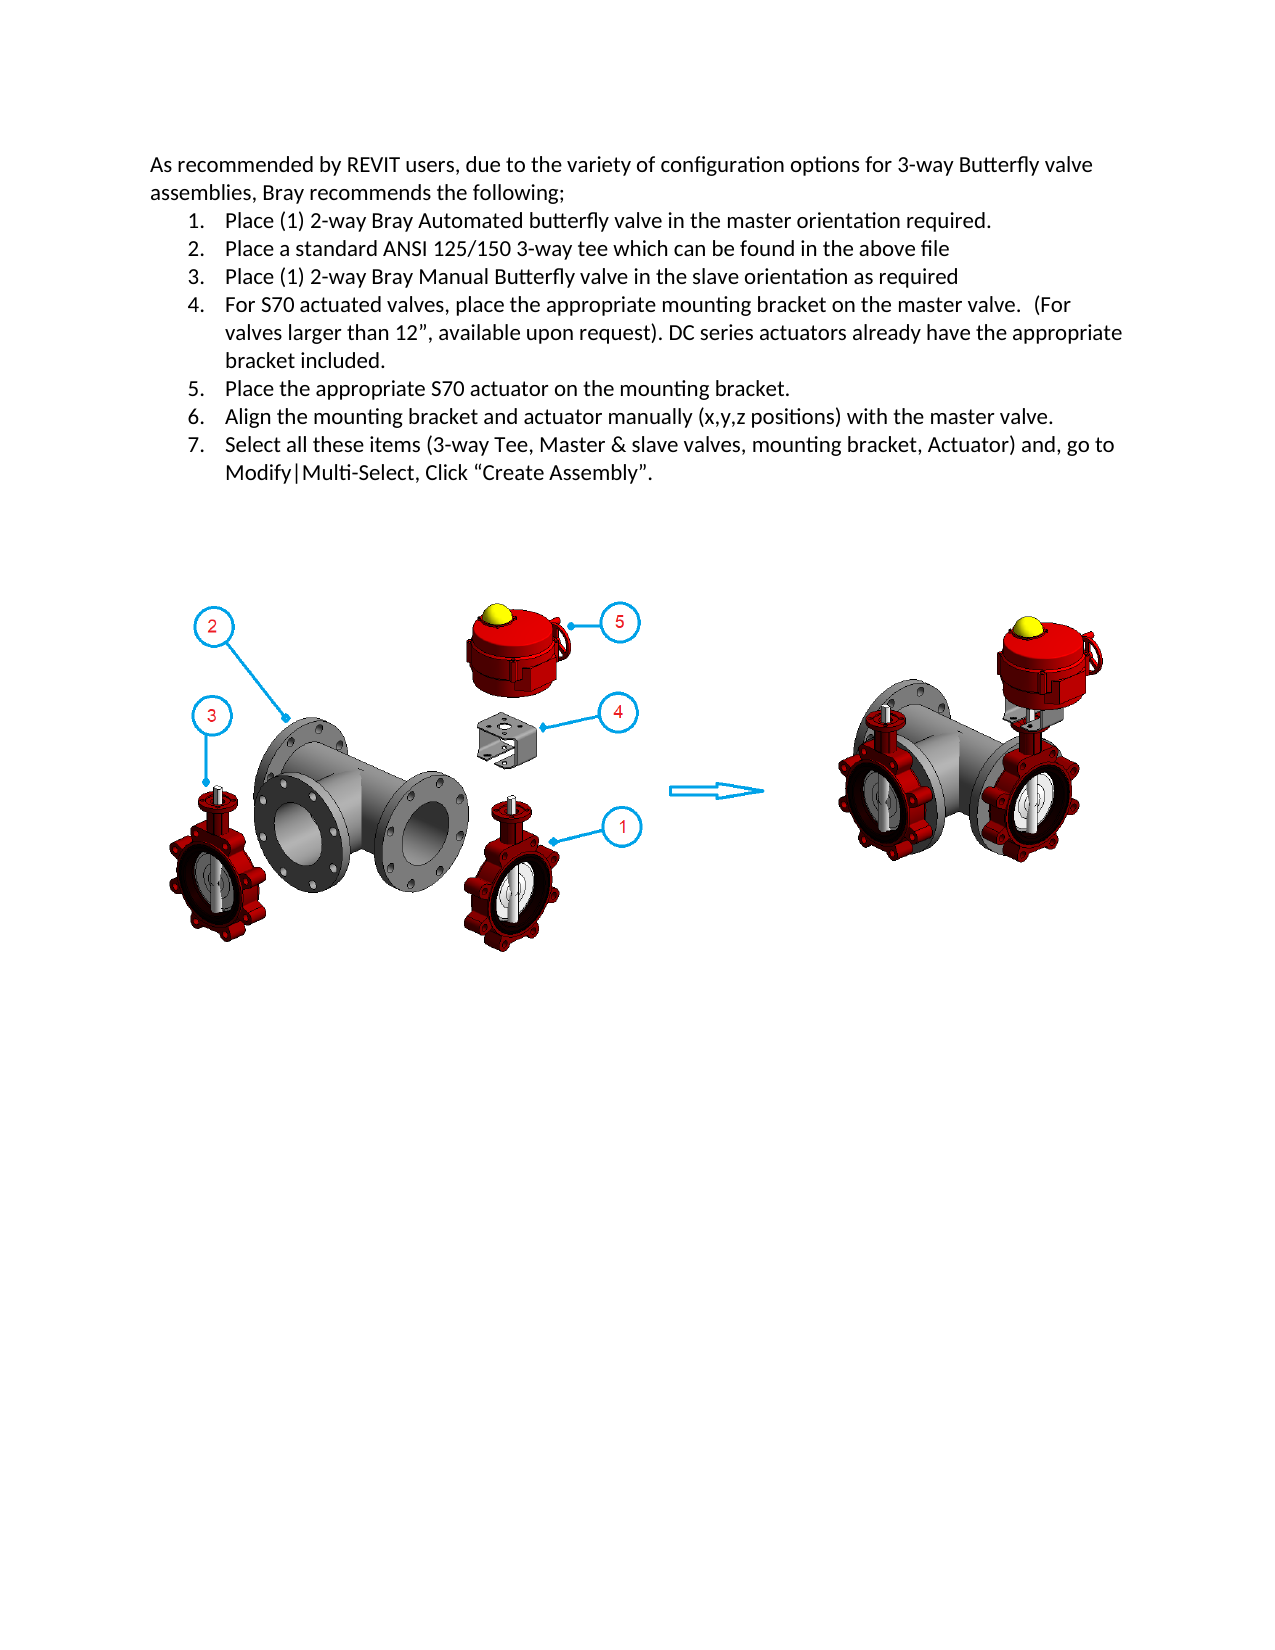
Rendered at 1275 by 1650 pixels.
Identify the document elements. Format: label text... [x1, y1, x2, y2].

list Align the mounting bracket and actuator manually (x,y,z positions) with the master valve. [187, 402, 1125, 430]
list Place (1) 2-way Bray Automated butterfly valve in the master orientation required. [187, 206, 1125, 234]
list Place the appropriate S70 actuator on the mounting bracket. [187, 374, 1125, 402]
list Place a standard ANSI 125/150 3-way tee which can be found in the above file [187, 234, 1125, 262]
text As recommended by REVIT users, due to the variety of configuration options for 3-way Butterfly valve assemblies, Bray recommends the following; [150, 150, 1125, 206]
list Place (1) 2-way Bray Manual Butterfly valve in the slave orientation as required [187, 262, 1125, 290]
picture [150, 542, 1125, 998]
list For S70 actuated valves, place the appropriate mounting bracket on the master valve. (For valves larger than 12”, available upon request). DC series actuators already have the appropriate bracket included. [187, 290, 1125, 374]
list Select all these items (3-way Tee, Master & slave valves, mounting bracket, Actuator) and, go to Modify|Multi-Select, Click “Create Assembly”. [187, 430, 1125, 486]
